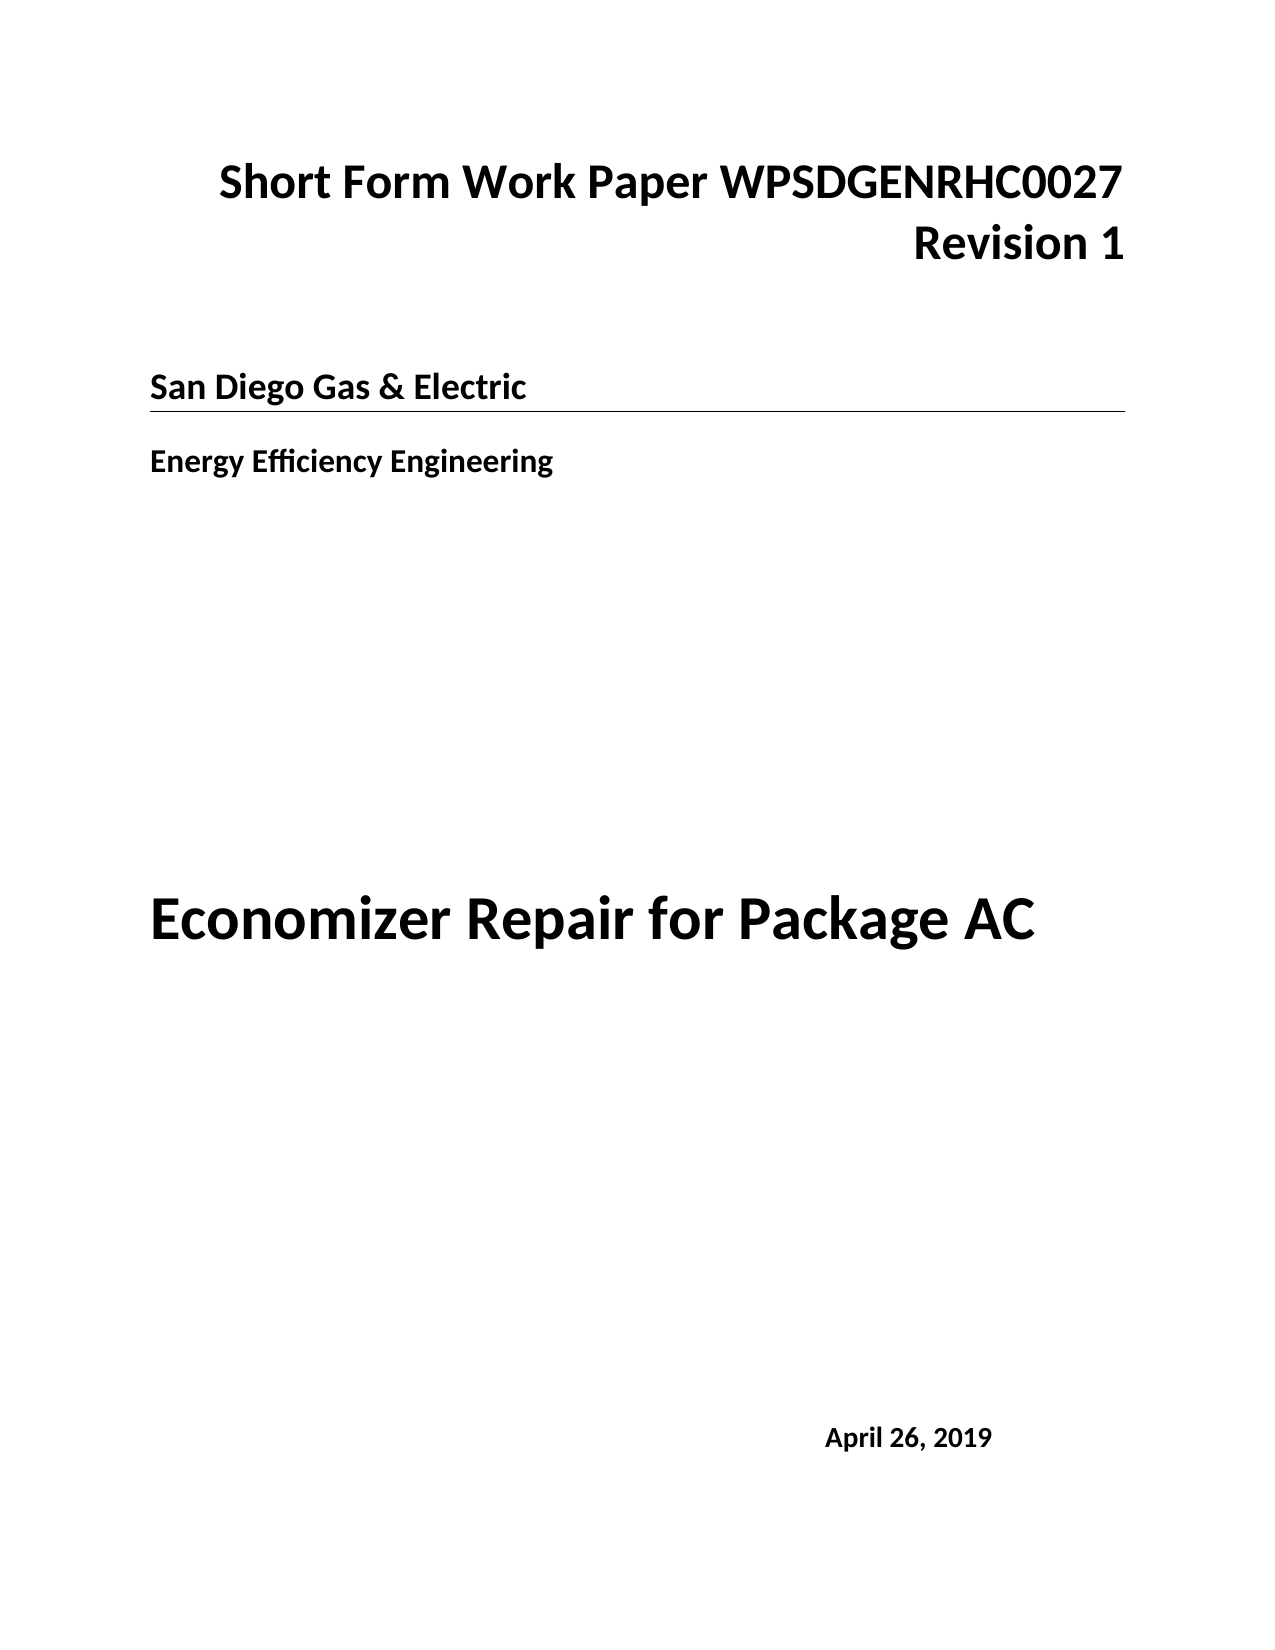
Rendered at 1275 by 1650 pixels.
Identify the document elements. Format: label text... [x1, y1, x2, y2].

text April 26, 2019 [825, 1419, 1125, 1455]
text Energy Efficiency Engineering [150, 440, 1125, 480]
text Revision 1 [150, 211, 1125, 272]
text Economizer Repair for Package AC [150, 878, 1125, 955]
text Short Form Work Paper WPSDGENRHC0027 [150, 150, 1125, 211]
text San Diego Gas & Electric [150, 363, 1125, 411]
